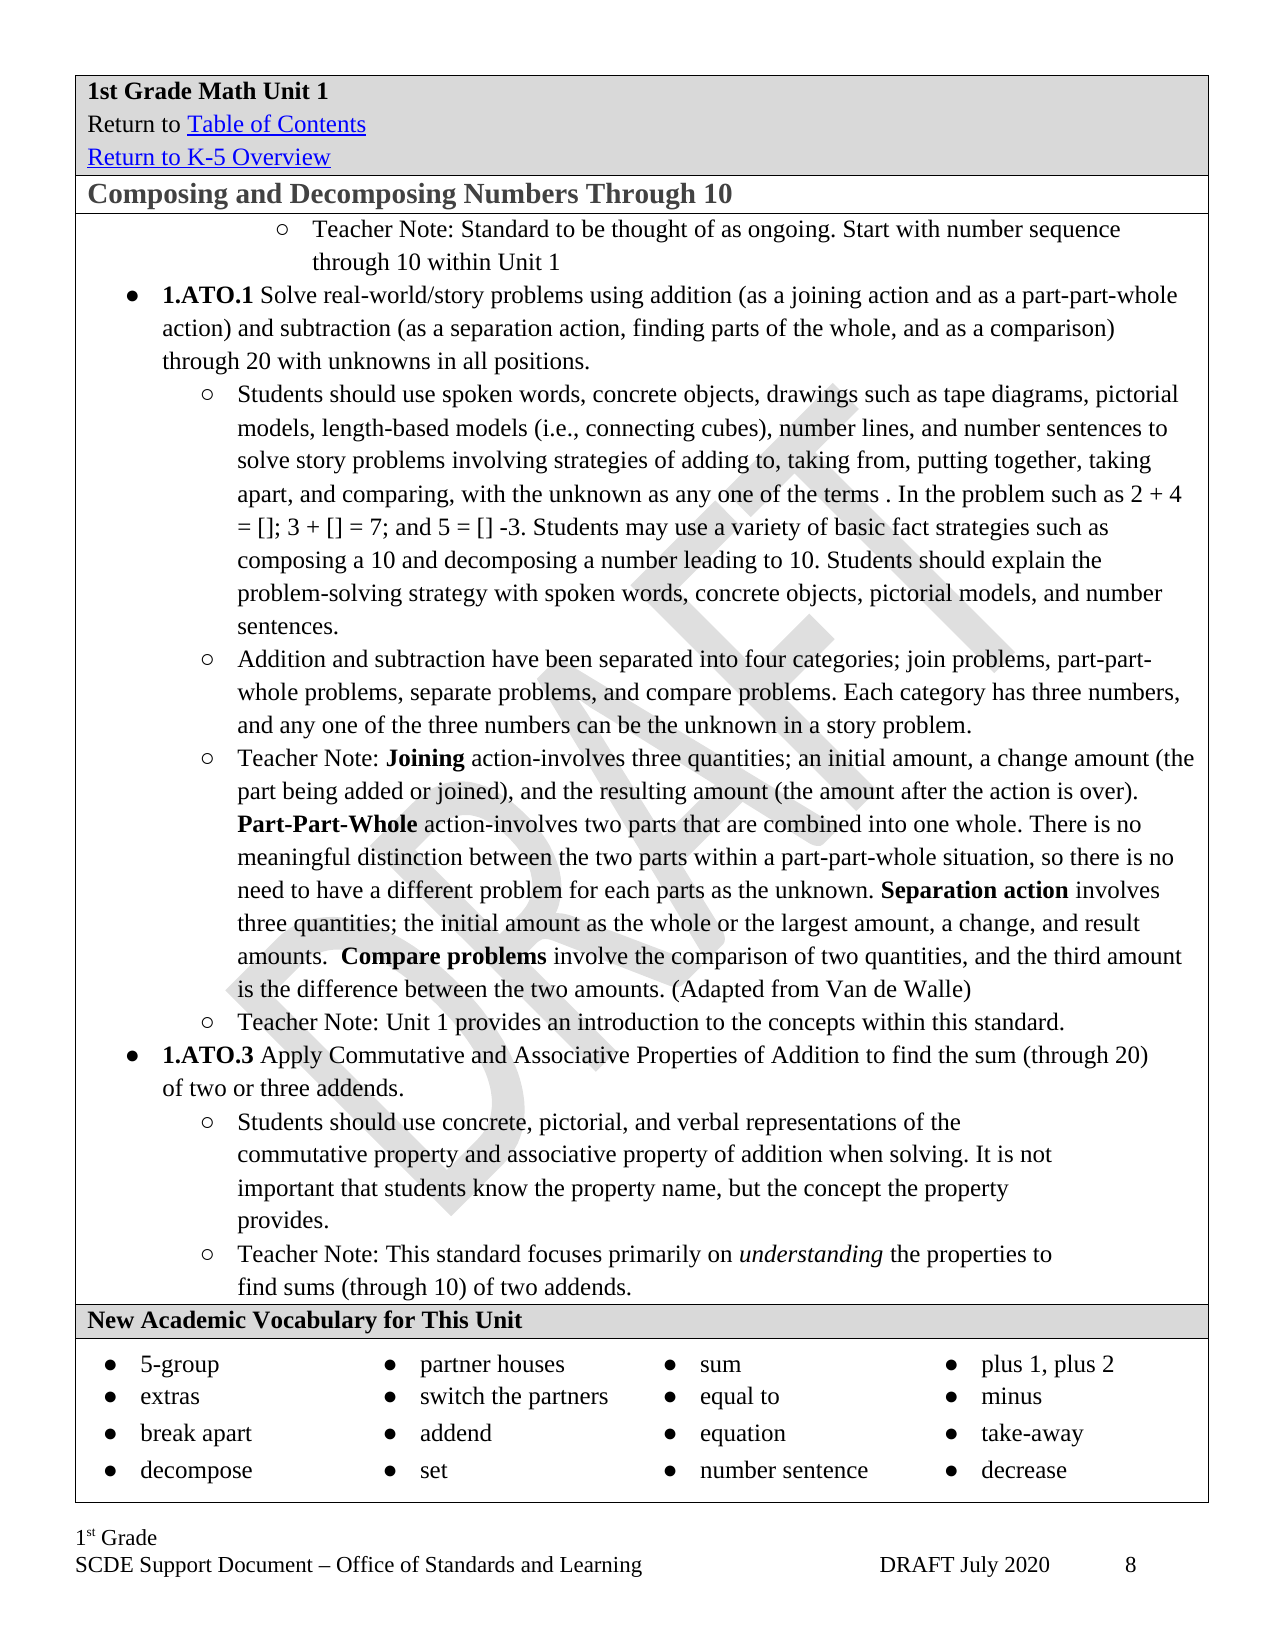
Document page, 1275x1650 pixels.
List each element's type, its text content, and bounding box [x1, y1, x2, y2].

table_cell Composing and Decomposing Numbers Through 10 [76, 176, 1208, 213]
table_header 1st Grade Math Unit 1 Return to Table of Contents Return to K-5 Overview [76, 76, 1208, 175]
table_cell [76, 1339, 1208, 1502]
table_cell New Academic Vocabulary for This Unit [76, 1305, 1208, 1338]
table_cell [76, 214, 1208, 1304]
